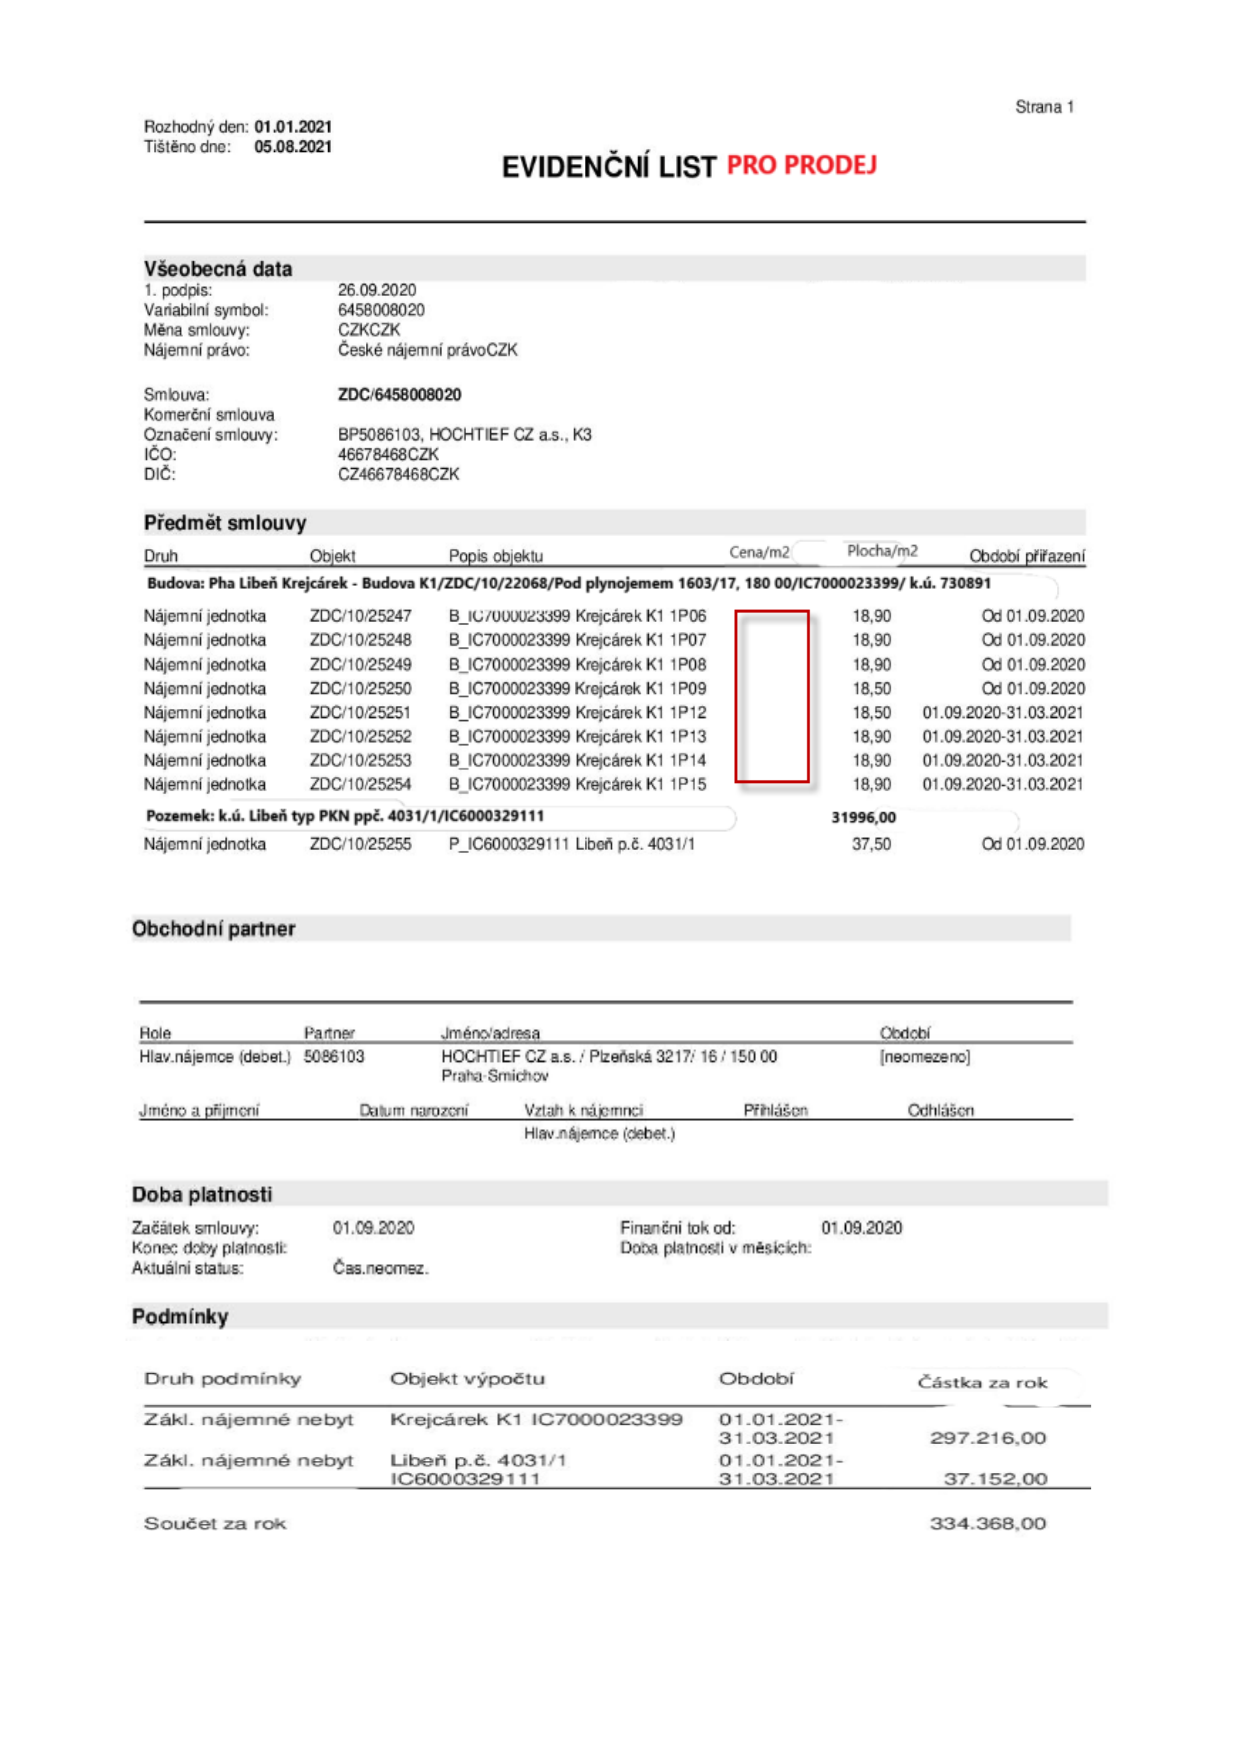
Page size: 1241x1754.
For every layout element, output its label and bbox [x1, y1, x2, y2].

picture [104, 970, 1109, 1150]
picture [104, 1153, 1130, 1341]
picture [119, 1366, 1092, 1543]
picture [91, 886, 1106, 966]
picture [119, 75, 1140, 862]
